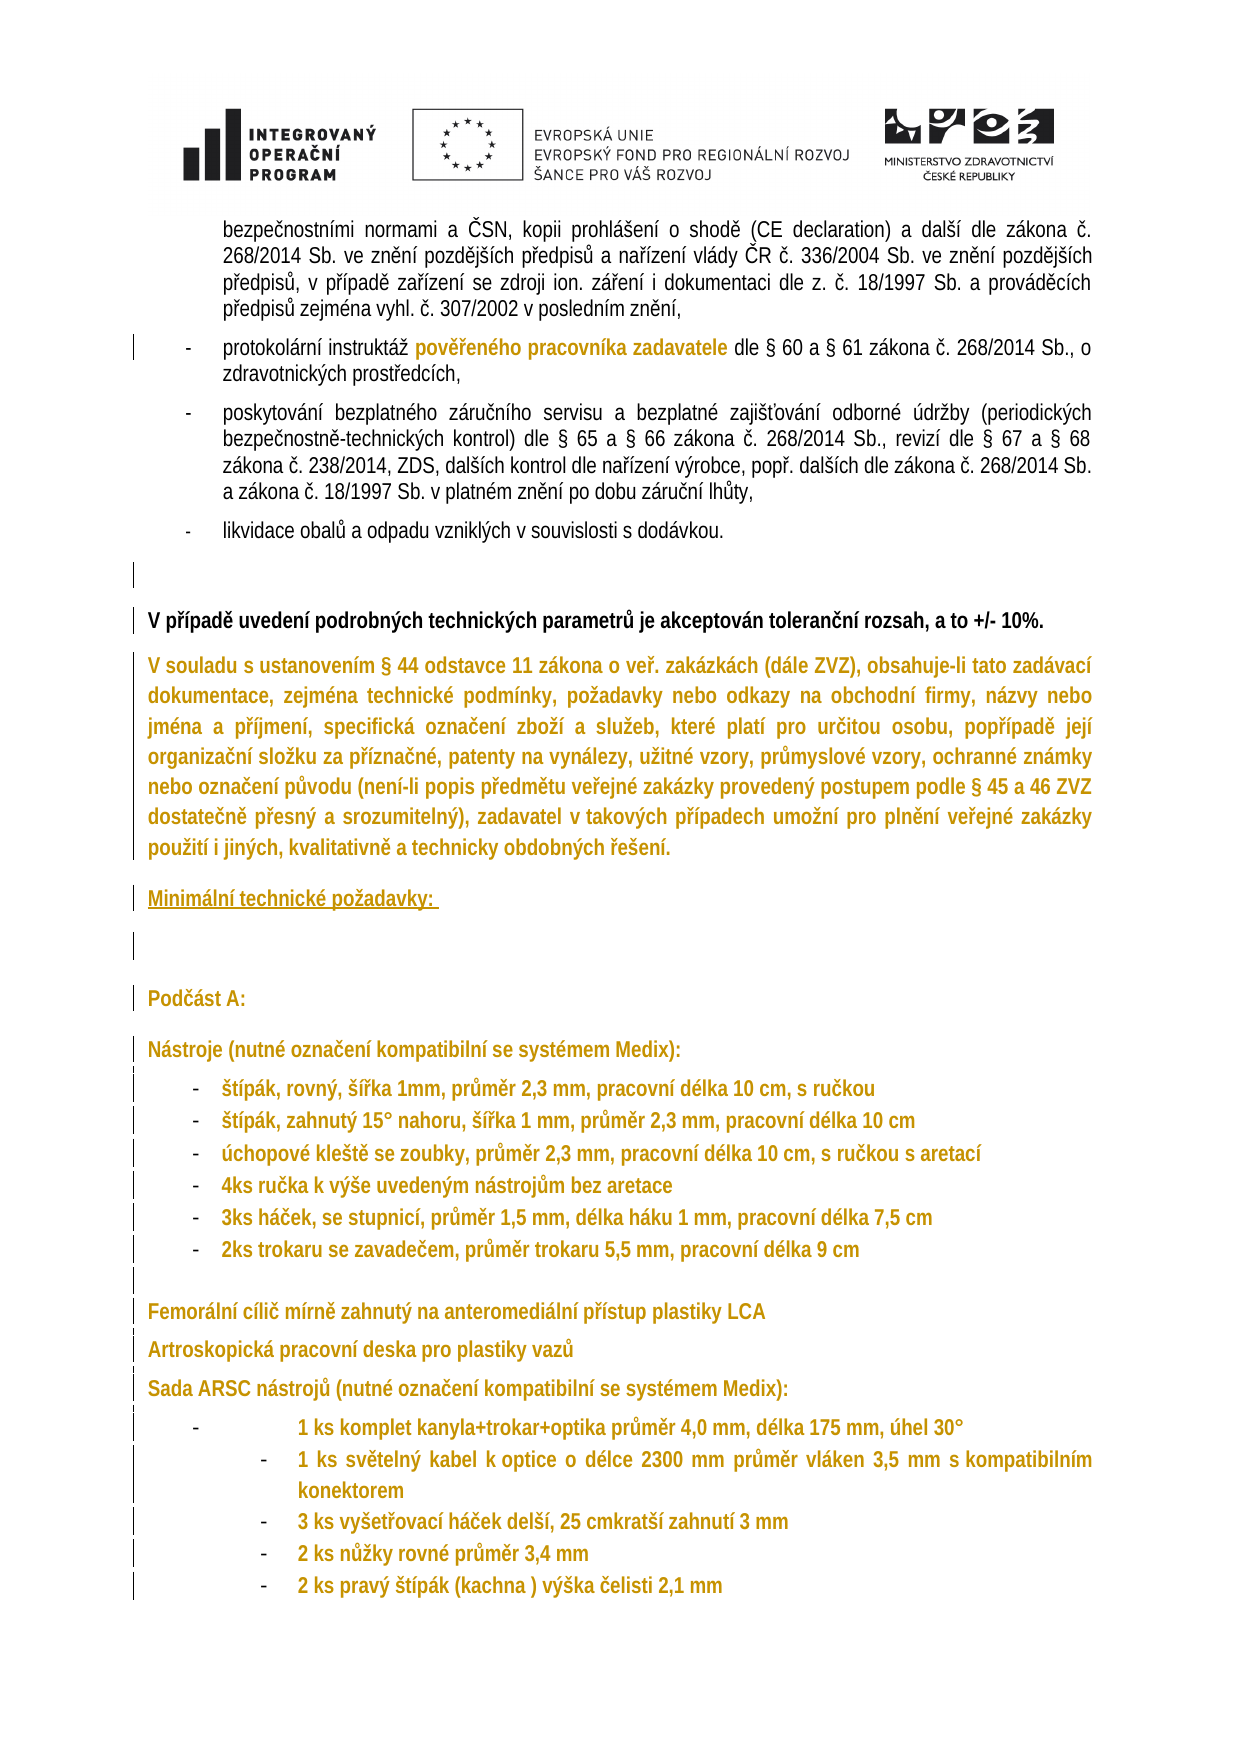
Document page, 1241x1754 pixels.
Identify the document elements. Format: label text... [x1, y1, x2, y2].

picture [147, 73, 1090, 216]
list štípák, rovný, šířka 1mm, průměr 2,3 mm, pracovní délka 10 cm, s ručkou [192, 1074, 1093, 1102]
list 2ks trokaru se zavadečem, průměr trokaru 5,5 mm, pracovní délka 9 cm [192, 1235, 1093, 1263]
text Minimální technické požadavky: [148, 884, 1093, 911]
list štípák, zahnutý 15° nahoru, šířka 1 mm, průměr 2,3 mm, pracovní délka 10 cm [192, 1106, 1093, 1134]
text Sada ARSC nástrojů (nutné označení kompatibilní se systémem Medix): [148, 1374, 1093, 1401]
text Artroskopická pracovní deska pro plastiky vazů [148, 1336, 1093, 1362]
list 3ks háček, se stupnicí, průměr 1,5 mm, délka háku 1 mm, pracovní délka 7,5 cm [192, 1203, 1093, 1231]
list 1 ks komplet kanyla+trokar+optika průměr 4,0 mm, délka 175 mm, úhel 30° [192, 1413, 1093, 1441]
list 4ks ručka k výše uvedeným nástrojům bez aretace [192, 1171, 1093, 1199]
text Podčást A: [148, 985, 1093, 1011]
text Nástroje (nutné označení kompatibilní se systémem Medix): [148, 1036, 1093, 1062]
list protokolární instruktáž pověřeného pracovníka zadavatele dle § 60 a § 61 zákona č. 268/2014 Sb., o zdravotnických prostředcích, [185, 334, 1093, 387]
list 1 ks světelný kabel k optice o délce 2300 mm průměr vláken s kompatibilním konektorem [260, 1445, 1093, 1503]
text V případě uvedení podrobných technických parametrů je akceptován toleranční rozsah, a to +/- 10%. [148, 607, 1093, 633]
list 2 ks nůžky rovné průměr 3,4 mm [260, 1539, 1093, 1567]
text Femorální cílič mírně zahnutý na anteromediální přístup plastiky LCA [148, 1298, 1093, 1324]
list 2 ks pravý štípák (kachna ) výška čelisti [260, 1572, 1093, 1599]
list likvidace obalů a odpadu vzniklých v souvislosti s dodávkou. [185, 517, 1093, 543]
text V souladu s ustanovením § 44 odstavce 11 zákona o veř. zakázkách (dále ZVZ), obsahuje-li tato zadávací dokumentace, zejména technické podmínky, požadavky nebo odkazy na obchodní firmy, názvy nebo jména a příjmení, specifická označení zboží a služeb, které platí pro určitou osobu, popřípadě její organizační složku za příznačné, patenty na vynálezy, užitné vzory, průmyslové vzory, ochranné známky nebo označení původu (není-li popis předmětu veřejné zakázky provedený postupem podle § 46 ZVZ dostatečně přesný a srozumitelný), zadavatel v takových případech umožní pro plnění veřejné zakázky použití i jiných, kvalitativně a technicky obdobných řešení. [148, 652, 1093, 860]
list poskytování bezplatného záručního servisu a bezplatné zajišťování odborné údržby (periodických bezpečnostně-technických kontrol) dle § 65 a § 66 zákona č. 268/2014 Sb., revizí dle § 67 a § 68 zákona č. 238/2014, ZDS, dalších kontrol dle nařízení výrobce, popř. dalších dle zákona č. 268/2014 Sb. a zákona č. 18/1997 Sb. v platném znění po dobu záruční lhůty, [185, 399, 1093, 504]
list 3 ks vyšetřovací háček delší, 25 cmkratší zahnutí 3 mm [260, 1507, 1093, 1535]
list úchopové kleště se zoubky, průměr 2,3 mm, pracovní délka 10 cm, s ručkou s aretací [192, 1139, 1093, 1167]
